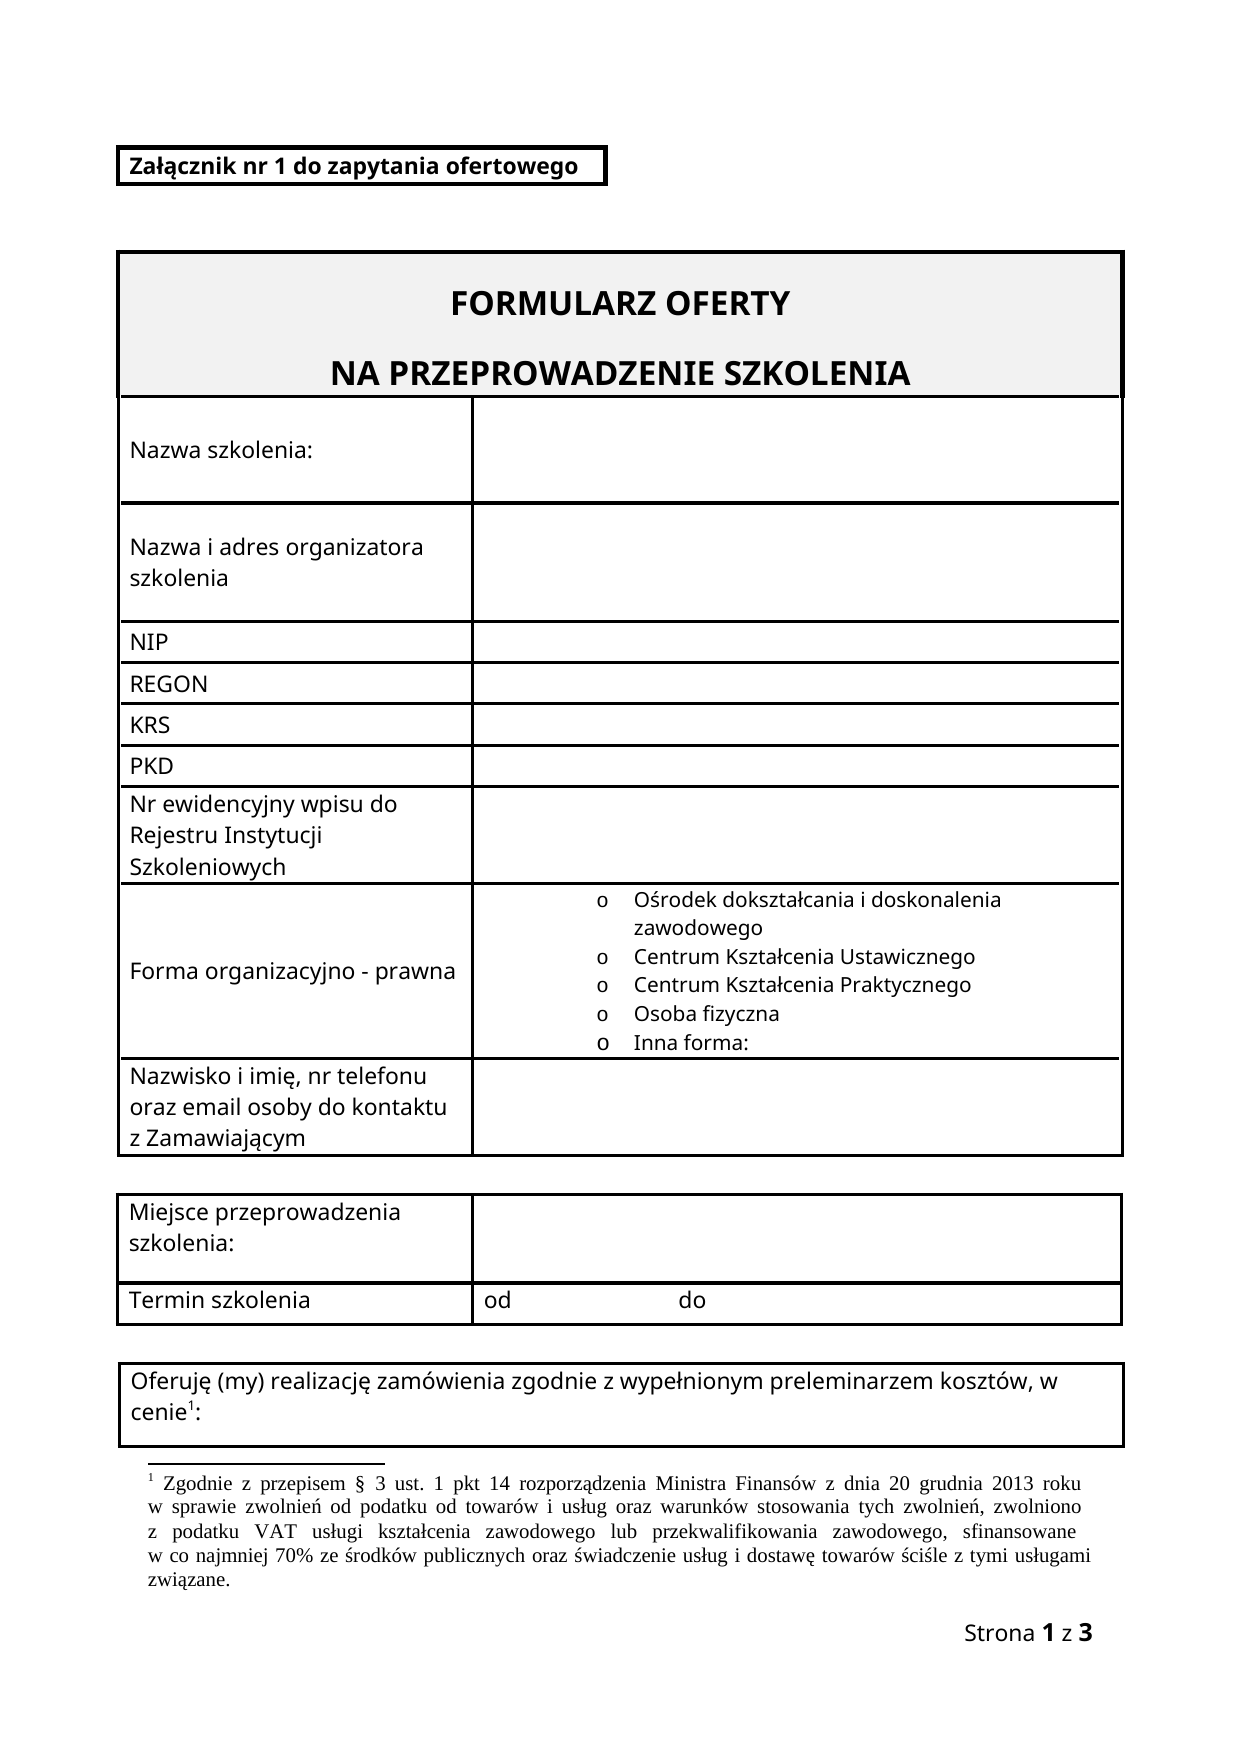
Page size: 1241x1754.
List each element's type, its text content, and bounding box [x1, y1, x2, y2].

table_cell [474, 744, 1121, 785]
table_cell REGON [120, 661, 471, 702]
table_cell Nazwa i adres organizatora szkolenia [120, 501, 471, 619]
table_cell Nazwa szkolenia: [120, 395, 471, 501]
table_cell [474, 1057, 1121, 1154]
table_header Miejsce przeprowadzenia szkolenia: [119, 1196, 471, 1281]
table_cell PKD [120, 744, 471, 785]
table_cell [474, 702, 1121, 744]
table_cell Nazwisko i imię, nr telefonu oraz email osoby do kontaktu z Zamawiającym [120, 1057, 471, 1154]
table_cell Nr ewidencyjny wpisu do Rejestru Instytucji Szkoleniowych [120, 785, 471, 882]
table_cell Termin szkolenia [119, 1285, 471, 1323]
table_cell [474, 501, 1121, 619]
table_header Załącznik nr 1 do zapytania ofertowego [120, 150, 603, 181]
table_cell Forma organizacyjno - prawna [120, 882, 471, 1057]
table_cell [474, 785, 1121, 882]
table_cell od do [474, 1285, 1120, 1323]
table_header FORMULARZ OFERTY NA PRZEPROWADZENIE SZKOLENIA [120, 254, 1120, 395]
table_cell [474, 661, 1121, 702]
table_cell [474, 620, 1121, 661]
table_header [474, 1196, 1120, 1281]
table_cell Ośrodek dokształcania i doskonalenia zawodowego Centrum Kształcenia Ustawicznego Centrum Kształcenia Praktycznego Osoba fizyczna Inna forma: [474, 882, 1121, 1057]
table_cell KRS [120, 702, 471, 744]
table_cell [474, 395, 1121, 501]
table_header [121, 1365, 1122, 1444]
table_cell NIP [120, 620, 471, 661]
